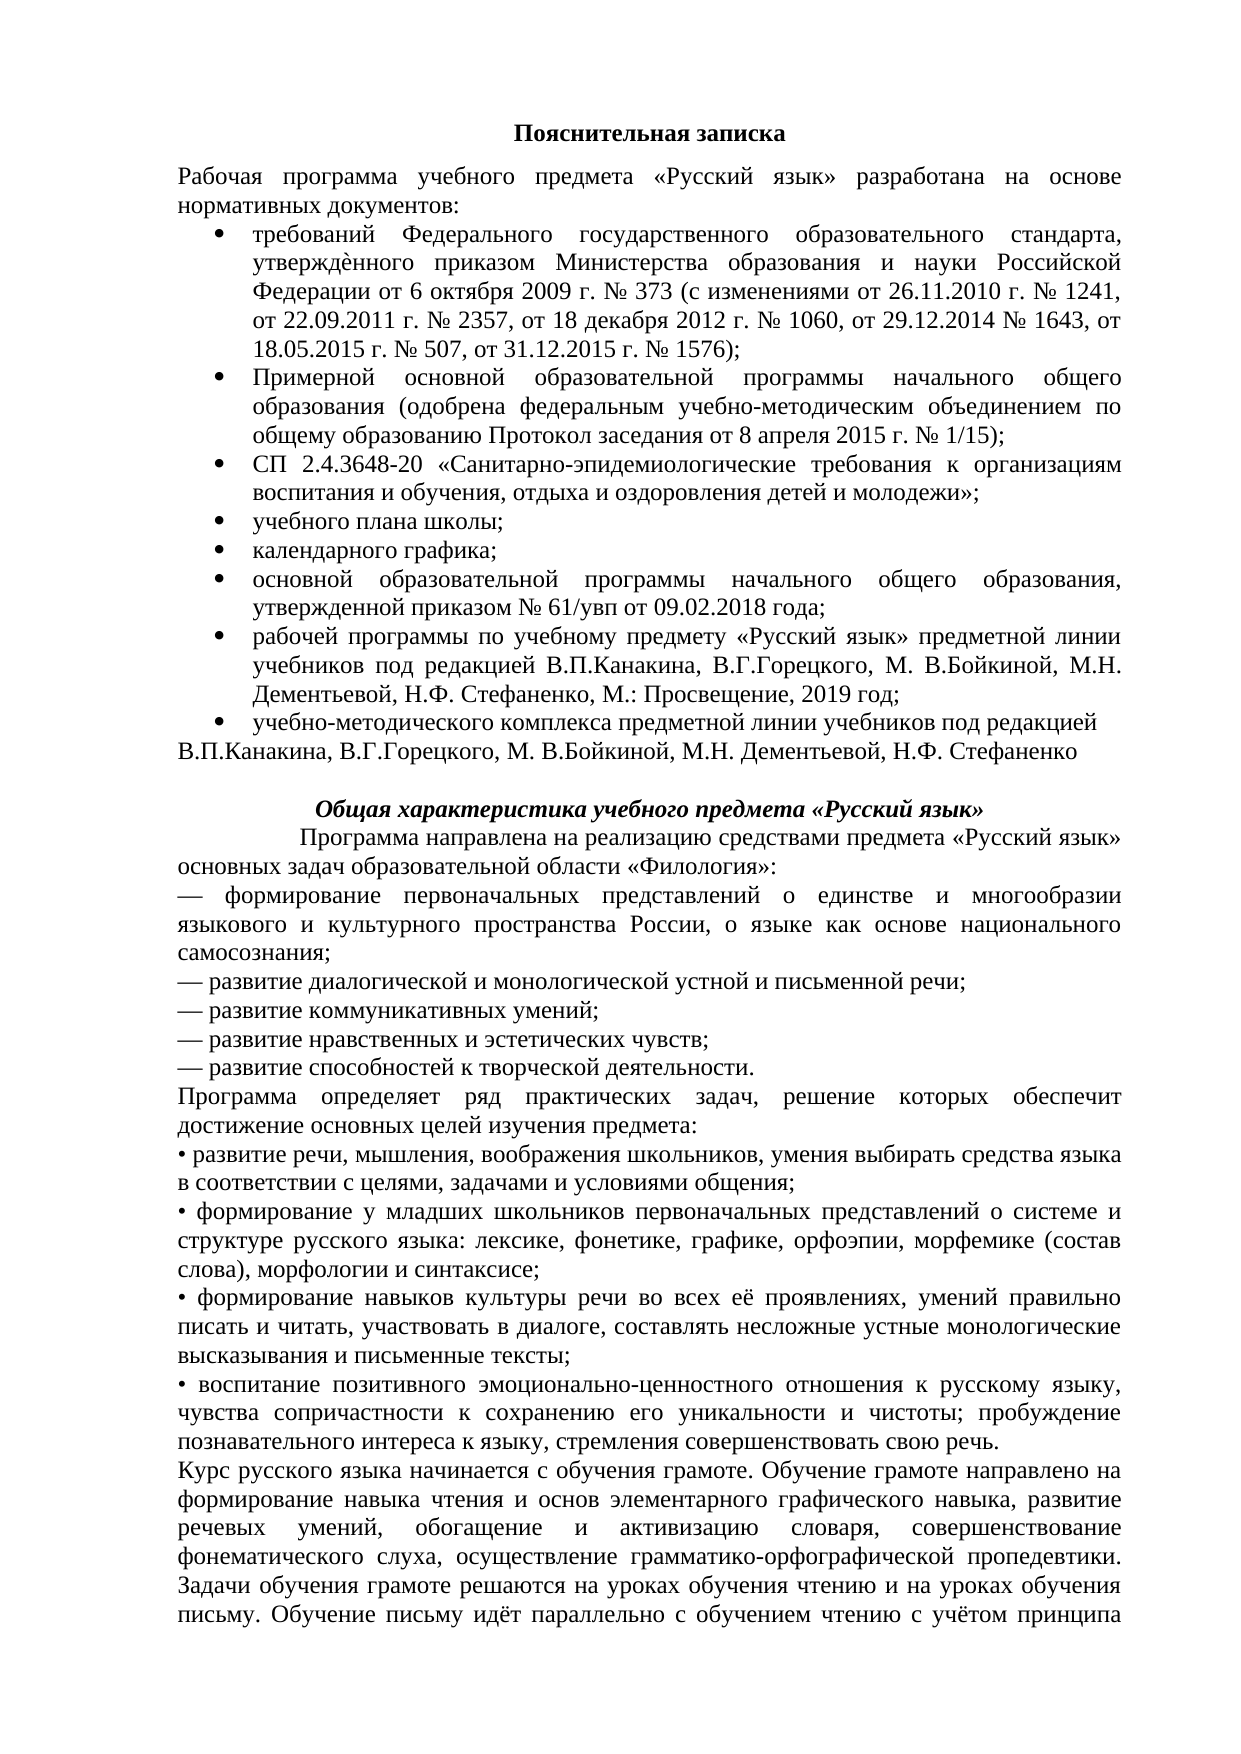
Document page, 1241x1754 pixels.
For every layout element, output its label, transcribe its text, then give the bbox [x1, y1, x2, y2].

list требований Федерального государственного образовательного стандарта, утверждѐнного приказом Министерства образования и науки Российской Федерации от 6 октября 2009 г. № 373 (с изменениями от 26.11.2010 г. № 1241, от 22.09.2011 г. № 2357, от 18 декабря 2012 г. № 1060, от 29.12.2014 № 1643, от 18.05.2015 г. № 507, от 31.12.2015 г. № 1576); [215, 219, 1122, 362]
list календарного графика; [215, 535, 1122, 564]
text Программа направлена на реализацию средствами предмета «Русский язык» основных задач образовательной области «Филология»: [177, 822, 1122, 880]
text Программа определяет ряд практических задач, решение которых обеспечит достижение основных целей изучения предмета: [177, 1081, 1122, 1139]
text — развитие нравственных и эстетических чувств; [177, 1024, 1122, 1052]
text Пояснительная записка [177, 118, 1122, 147]
list учебного плана школы; [215, 506, 1122, 535]
list основной образовательной программы начального общего образования, утвержденной приказом № 61/увп от 09.02.2018 года; [215, 564, 1122, 621]
text — развитие коммуникативных умений; [177, 995, 1122, 1024]
text — развитие диалогической и монологической устной и письменной речи; [177, 966, 1122, 995]
list учебно-методического комплекса предметной линии учебников под редакцией [215, 707, 1122, 736]
text Рабочая программа учебного предмета «Русский язык» разработана на основе нормативных документов: [177, 161, 1122, 219]
text • развитие речи, мышления, воображения школьников, умения выбирать средства языка в соответствии с целями, задачами и условиями общения; [177, 1139, 1122, 1196]
list СП 2.4.3648-20 «Санитарно-эпидемиологические требования к организациям воспитания и обучения, отдыха и оздоровления детей и молодежи»; [215, 449, 1122, 506]
text Общая характеристика учебного предмета «Русский язык» [177, 794, 1122, 822]
text В.П.Канакина, В.Г.Горецкого, М. В.Бойкиной, М.Н. Дементьевой, Н.Ф. Стефаненко [177, 736, 1122, 765]
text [177, 1455, 1122, 1627]
text • формирование у младших школьников первоначальных представлений о системе и структуре русского языка: лексике, фонетике, графике, орфоэпии, морфемике (состав слова), морфологии и синтаксисе; [177, 1196, 1122, 1282]
text — формирование первоначальных представлений о единстве и многообразии языкового и культурного пространства России, о языке как основе национального самосознания; [177, 880, 1122, 966]
list Примерной основной образовательной программы начального общего образования (одобрена федеральным учебно-методическим объединением по общему образованию Протокол заседания от 8 апреля 2015 г. № 1/15); [215, 362, 1122, 449]
text • формирование навыков культуры речи во всех её проявлениях, умений правильно писать и читать, участвовать в диалоге, составлять несложные устные монологические высказывания и письменные тексты; [177, 1282, 1122, 1369]
text • воспитание позитивного эмоционально-ценностного отношения к русскому языку, чувства сопричастности к сохранению его уникальности и чистоты; пробуждение познавательного интереса к языку, стремления совершенствовать свою речь. [177, 1369, 1122, 1455]
list рабочей программы по учебному предмету «Русский язык» предметной линии учебников под редакцией В.П.Канакина, В.Г.Горецкого, М. В.Бойкиной, М.Н. Дементьевой, Н.Ф. Стефаненко, М.: Просвещение, 2019 год; [215, 621, 1122, 707]
text — развитие способностей к творческой деятельности. [177, 1052, 1122, 1081]
